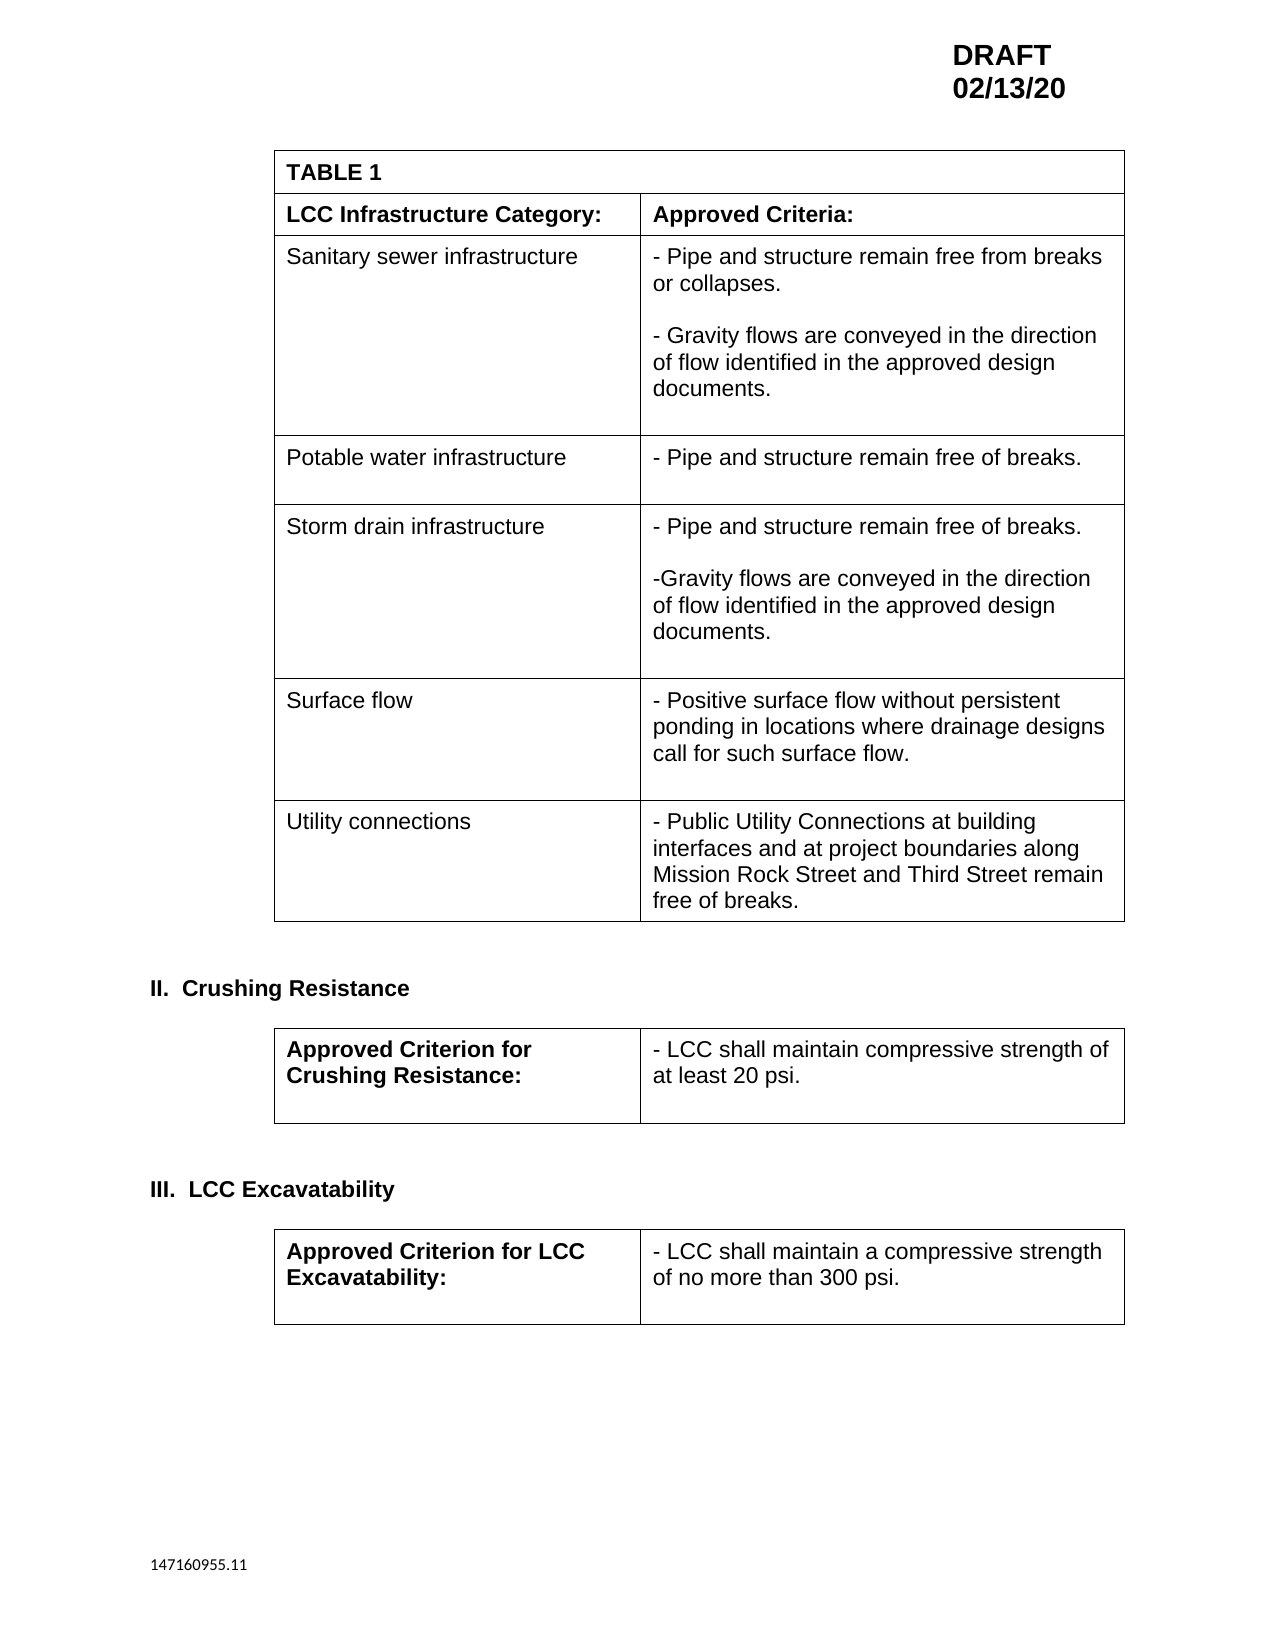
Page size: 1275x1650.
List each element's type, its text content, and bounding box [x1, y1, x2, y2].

table_cell Storm drain infrastructure [275, 505, 640, 678]
table_header - LCC shall maintain a compressive strength of no more than 300 psi. [641, 1230, 1124, 1324]
table_cell Sanitary sewer infrastructure [275, 236, 640, 435]
table_cell Utility connections [275, 801, 640, 921]
table_header TABLE 1 [275, 151, 1124, 192]
table_header Approved Criterion for LCC Excavatability: [275, 1230, 640, 1324]
table_cell Potable water infrastructure [275, 436, 640, 504]
table_cell - Public Utility Connections at building interfaces and at project boundaries along Mission Rock Street and Third Street remain free of breaks. [641, 801, 1124, 921]
table_cell Approved Criteria: [641, 194, 1124, 235]
table_cell - Pipe and structure remain free of breaks. -Gravity flows are conveyed in the direction of flow identified in the approved design documents. [641, 505, 1124, 678]
text III. LCC Excavatability [150, 1176, 1125, 1203]
table_header - LCC shall maintain compressive strength of at least 20 psi. [641, 1029, 1124, 1123]
table_cell LCC Infrastructure Category: [275, 194, 640, 235]
table_cell Surface flow [275, 679, 640, 800]
table_cell - Positive surface flow without persistent ponding in locations where drainage designs call for such surface flow. [641, 679, 1124, 800]
text II. Crushing Resistance [150, 975, 1125, 1001]
table_header Approved Criterion for Crushing Resistance: [275, 1029, 640, 1123]
table_cell - Pipe and structure remain free of breaks. [641, 436, 1124, 504]
table_cell - Pipe and structure remain free from breaks or collapses. - Gravity flows are conveyed in the direction of flow identified in the approved design documents. [641, 236, 1124, 435]
